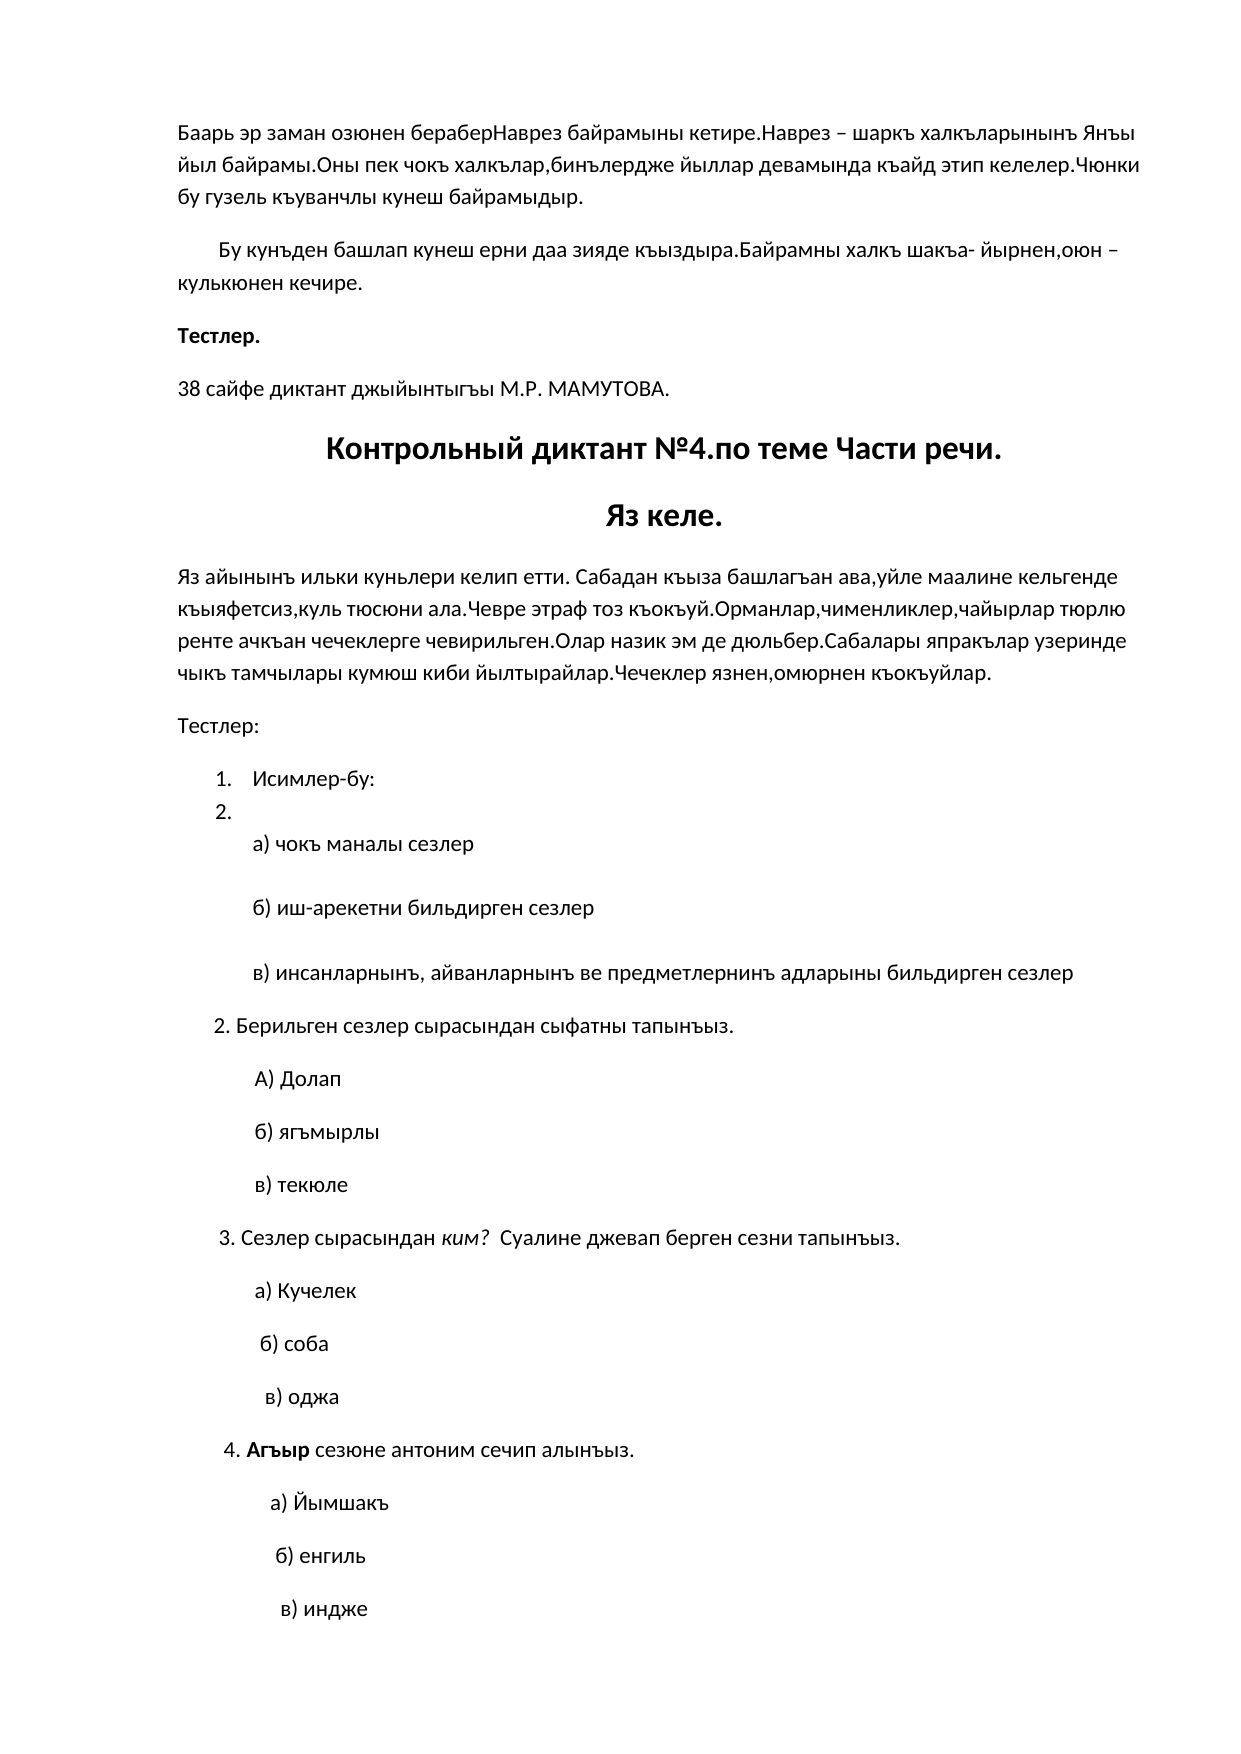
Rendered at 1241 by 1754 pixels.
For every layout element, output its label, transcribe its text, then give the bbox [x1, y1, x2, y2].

text Тестлер. [177, 321, 1152, 349]
list Исимлер-бу: [215, 764, 1152, 793]
text а) Йымшакъ [177, 1488, 1152, 1516]
list в) инсанларнынъ, айванларнынъ ве предметлернинъ адларыны бильдирген сезлер [252, 958, 1152, 986]
text в) оджа [177, 1382, 1152, 1410]
list а) чокъ маналы сезлер [252, 829, 1152, 857]
text б) ягъмырлы [177, 1117, 1152, 1145]
text Контрольный диктант №4.по теме Части речи. [177, 427, 1152, 467]
text А) Долап [177, 1064, 1152, 1092]
text 4. Агъыр сезюне антоним сечип алынъыз. [177, 1435, 1152, 1463]
text Бу кунъден башлап кунеш ерни даа зияде къыздыра.Байрамны халкъ шакъа- йырнен,оюн – кулькюнен кечире. [177, 236, 1152, 296]
text Яз айынынъ ильки куньлери келип етти. Сабадан къыза башлагъан ава,уйле маалине кельгенде къыяфетсиз,куль тюсюни ала.Чевре этраф тоз къокъуй.Орманлар,чименликлер,чайырлар тюрлю ренте ачкъан чечеклерге чевирильген.Олар назик эм де дюльбер.Сабалары япракълар узеринде чыкъ тамчылары кумюш киби йылтырайлар.Чечеклер язнен,омюрнен къокъуйлар. [177, 562, 1152, 687]
text Тестлер: [177, 712, 1152, 739]
text Баарь эр заман озюнен бераберНаврез байрамыны кетире.Наврез – шаркъ халкъларынынъ Янъы йыл байрамы.Оны пек чокъ халкълар,бинълердже йыллар девамында къайд этип келелер.Чюнки бу гузель къуванчлы кунеш байрамыдыр. [177, 118, 1152, 211]
text а) Кучелек [177, 1276, 1152, 1304]
text Яз келе. [177, 494, 1152, 535]
text 2. Берильген сезлер сырасындан сыфатны тапынъыз. [177, 1011, 1152, 1039]
text б) енгиль [177, 1541, 1152, 1569]
text 3. Сезлер сырасындан ким? Суалине джевап берген сезни тапынъыз. [177, 1223, 1152, 1251]
text 38 сайфе диктант джыйынтыгъы М.Р. МАМУТОВА. [177, 374, 1152, 402]
text б) соба [177, 1329, 1152, 1357]
list б) иш-арекетни бильдирген сезлер [252, 893, 1152, 921]
text в) индже [177, 1594, 1152, 1622]
text в) текюле [177, 1170, 1152, 1198]
